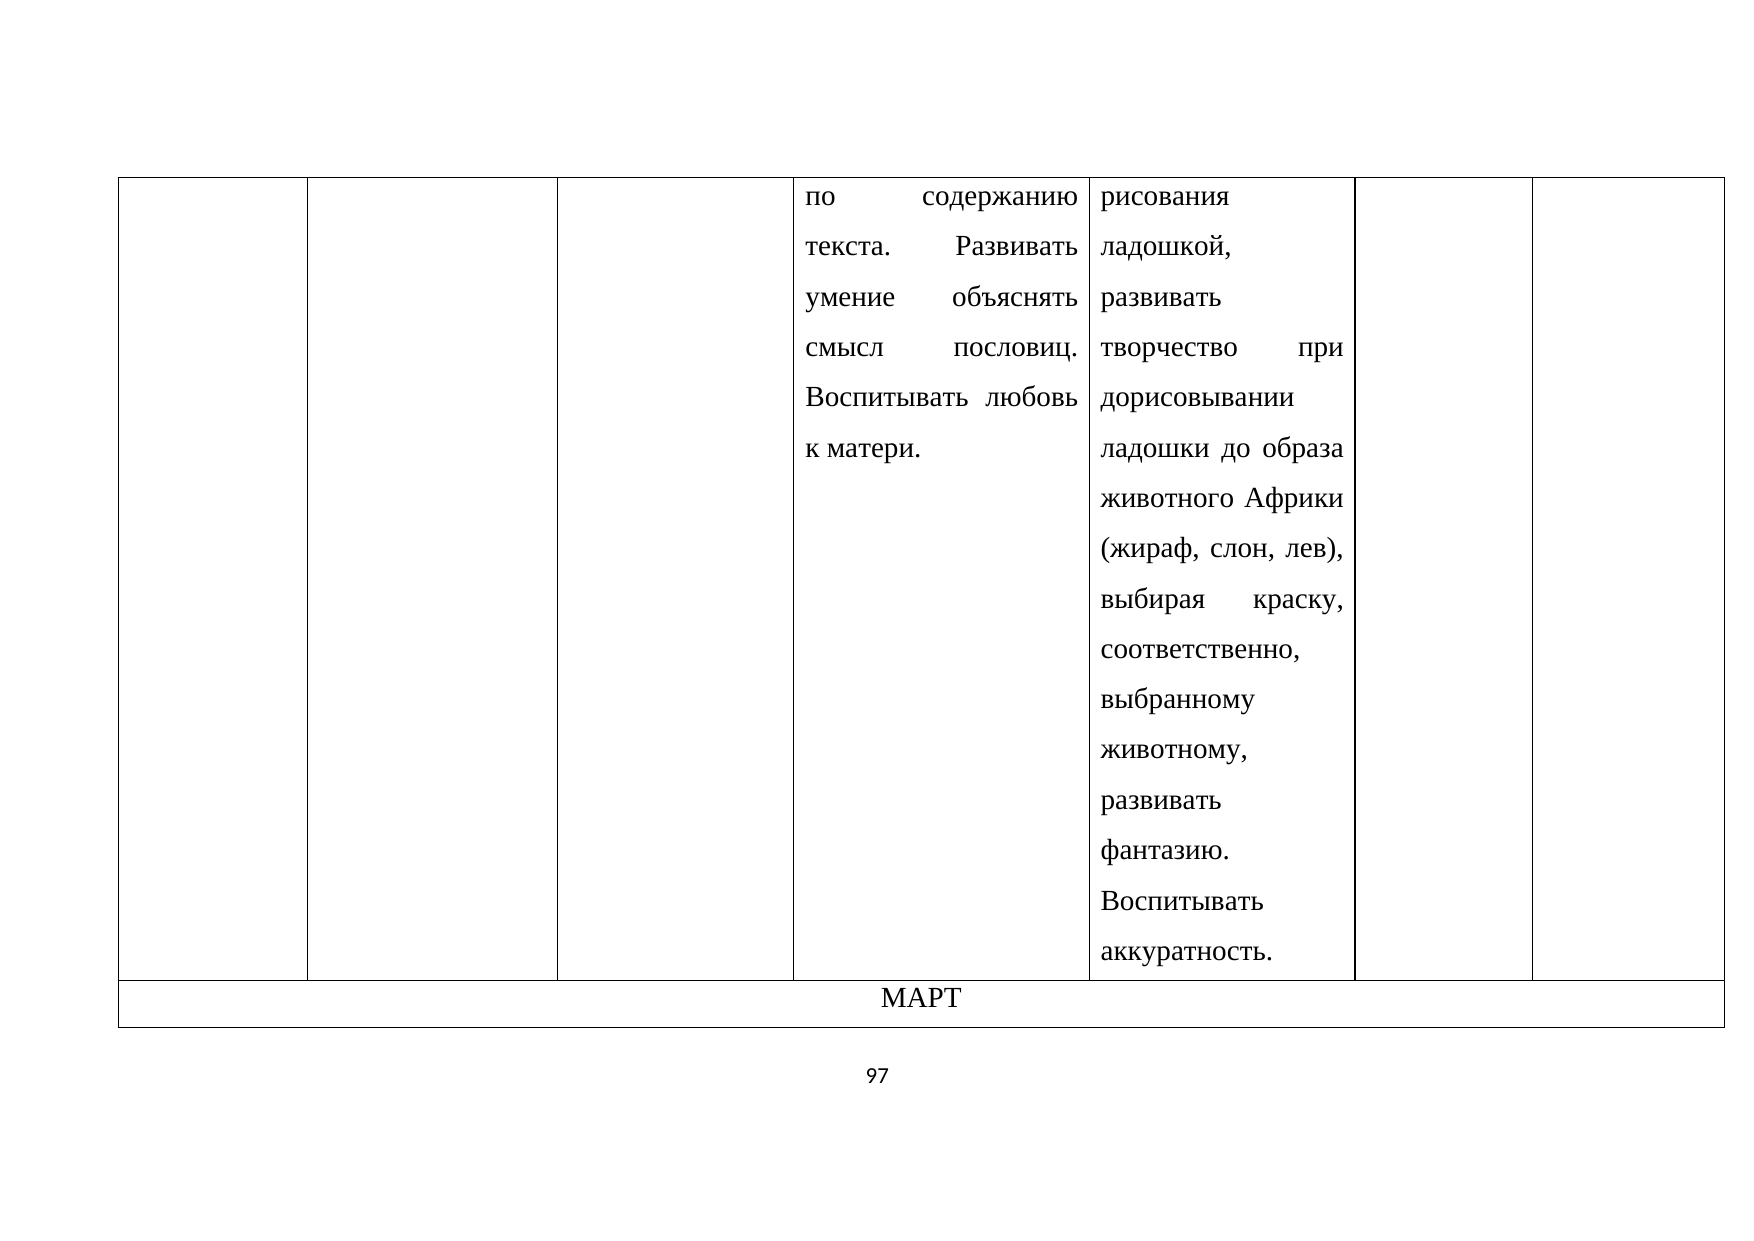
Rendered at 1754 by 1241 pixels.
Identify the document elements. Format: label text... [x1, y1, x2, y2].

table_cell МАРТ [119, 981, 1724, 1027]
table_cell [119, 178, 307, 979]
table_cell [308, 178, 557, 979]
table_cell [1090, 178, 1354, 979]
table_cell [1356, 178, 1532, 979]
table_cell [1533, 178, 1724, 979]
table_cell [794, 178, 1089, 979]
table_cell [558, 178, 793, 979]
